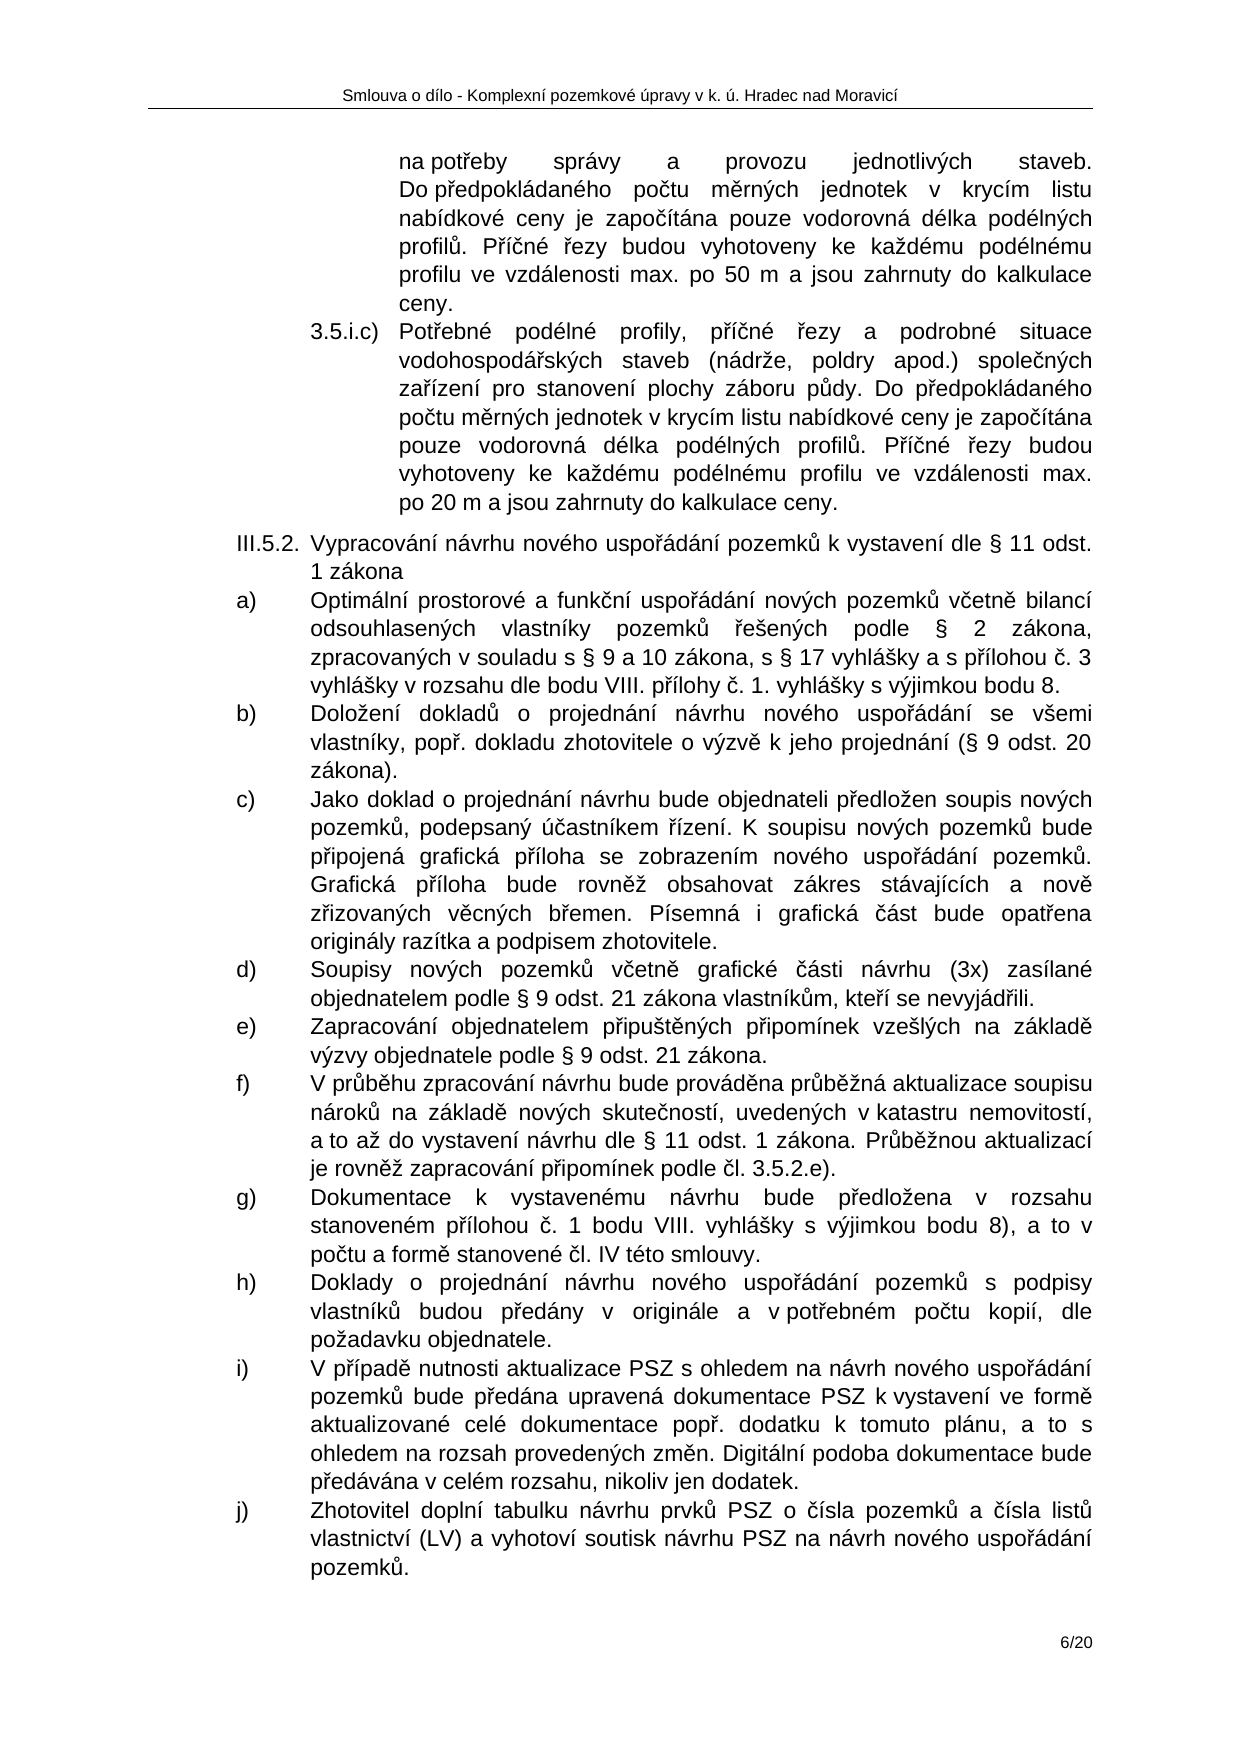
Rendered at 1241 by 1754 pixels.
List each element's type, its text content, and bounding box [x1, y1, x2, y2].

text V průběhu zpracování návrhu bude prováděna průběžná aktualizace soupisu nároků na základě nových skutečností, uvedených v katastru nemovitostí, a to až do vystavení návrhu dle § 11 odst. 1 zákona. Průběžnou aktualizací je rovněž zapracování připomínek podle čl. 3.5.2.e). [236, 1070, 1093, 1182]
text Optimální prostorové a funkční uspořádání nových pozemků včetně bilancí odsouhlasených vlastníky pozemků řešených podle § 2 zákona, zpracovaných v souladu s § 9 a 10 zákona, s § 17 vyhlášky a s přílohou č. 3 vyhlášky v rozsahu dle bodu VIII. přílohy č. 1. vyhlášky s výjimkou bodu 8. [236, 587, 1093, 698]
text Zapracování objednatelem připuštěných připomínek vzešlých na základě výzvy objednatele podle § 9 odst. 21 zákona. [236, 1013, 1093, 1068]
text Doklady o projednání návrhu nového uspořádání pozemků s podpisy vlastníků budou předány v originále a v potřebném počtu kopií, dle požadavku objednatele. [236, 1269, 1093, 1352]
text Dokumentace k vystavenému návrhu bude předložena v rozsahu stanoveném přílohou č. 1 bodu VIII. vyhlášky s výjimkou bodu 8), a to v počtu a formě stanovené čl. IV této smlouvy. [236, 1184, 1093, 1267]
text Vypracování návrhu nového uspořádání pozemků k vystavení dle § 11 odst. 1 zákona [236, 530, 1093, 584]
text Soupisy nových pozemků včetně grafické části návrhu (3x) zasílané objednatelem podle § 9 odst. 21 zákona vlastníkům, kteří se nevyjádřili. [236, 956, 1093, 1011]
text Zhotovitel doplní tabulku návrhu prvků PSZ o čísla pozemků a čísla listů vlastnictví (LV) a vyhotoví soutisk návrhu PSZ na návrh nového uspořádání pozemků. [236, 1497, 1093, 1580]
text V případě nutnosti aktualizace PSZ s ohledem na návrh nového uspořádání pozemků bude předána upravená dokumentace PSZ k vystavení ve formě aktualizované celé dokumentace popř. dodatku k tomuto plánu, a to s ohledem na rozsah provedených změn. Digitální podoba dokumentace bude předávána v celém rozsahu, nikoliv jen dodatek. [236, 1354, 1093, 1494]
text Jako doklad o projednání návrhu bude objednateli předložen soupis nových pozemků, podepsaný účastníkem řízení. K soupisu nových pozemků bude připojená grafická příloha se zobrazením nového uspořádání pozemků. Grafická příloha bude rovněž obsahovat zákres stávajících a nově zřizovaných věcných břemen. Písemná i grafická část bude opatřena originály razítka a podpisem zhotovitele. [236, 786, 1093, 954]
list 3.5.i.c) Potřebné podélné profily, příčné řezy a podrobné situace vodohospodářských staveb (nádrže, poldry apod.) společných zařízení pro stanovení plochy záboru půdy. Do předpokládaného počtu měrných jednotek v krycím listu nabídkové ceny je započítána pouze vodorovná délka podélných profilů. Příčné řezy budou vyhotoveny ke každému podélnému profilu ve vzdálenosti max. po 20 m a jsou zahrnuty do kalkulace ceny. [310, 318, 1093, 515]
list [310, 148, 1093, 316]
text Doložení dokladů o projednání návrhu nového uspořádání se všemi vlastníky, popř. dokladu zhotovitele o výzvě k jeho projednání (§ 9 odst. 20 zákona). [236, 700, 1093, 784]
